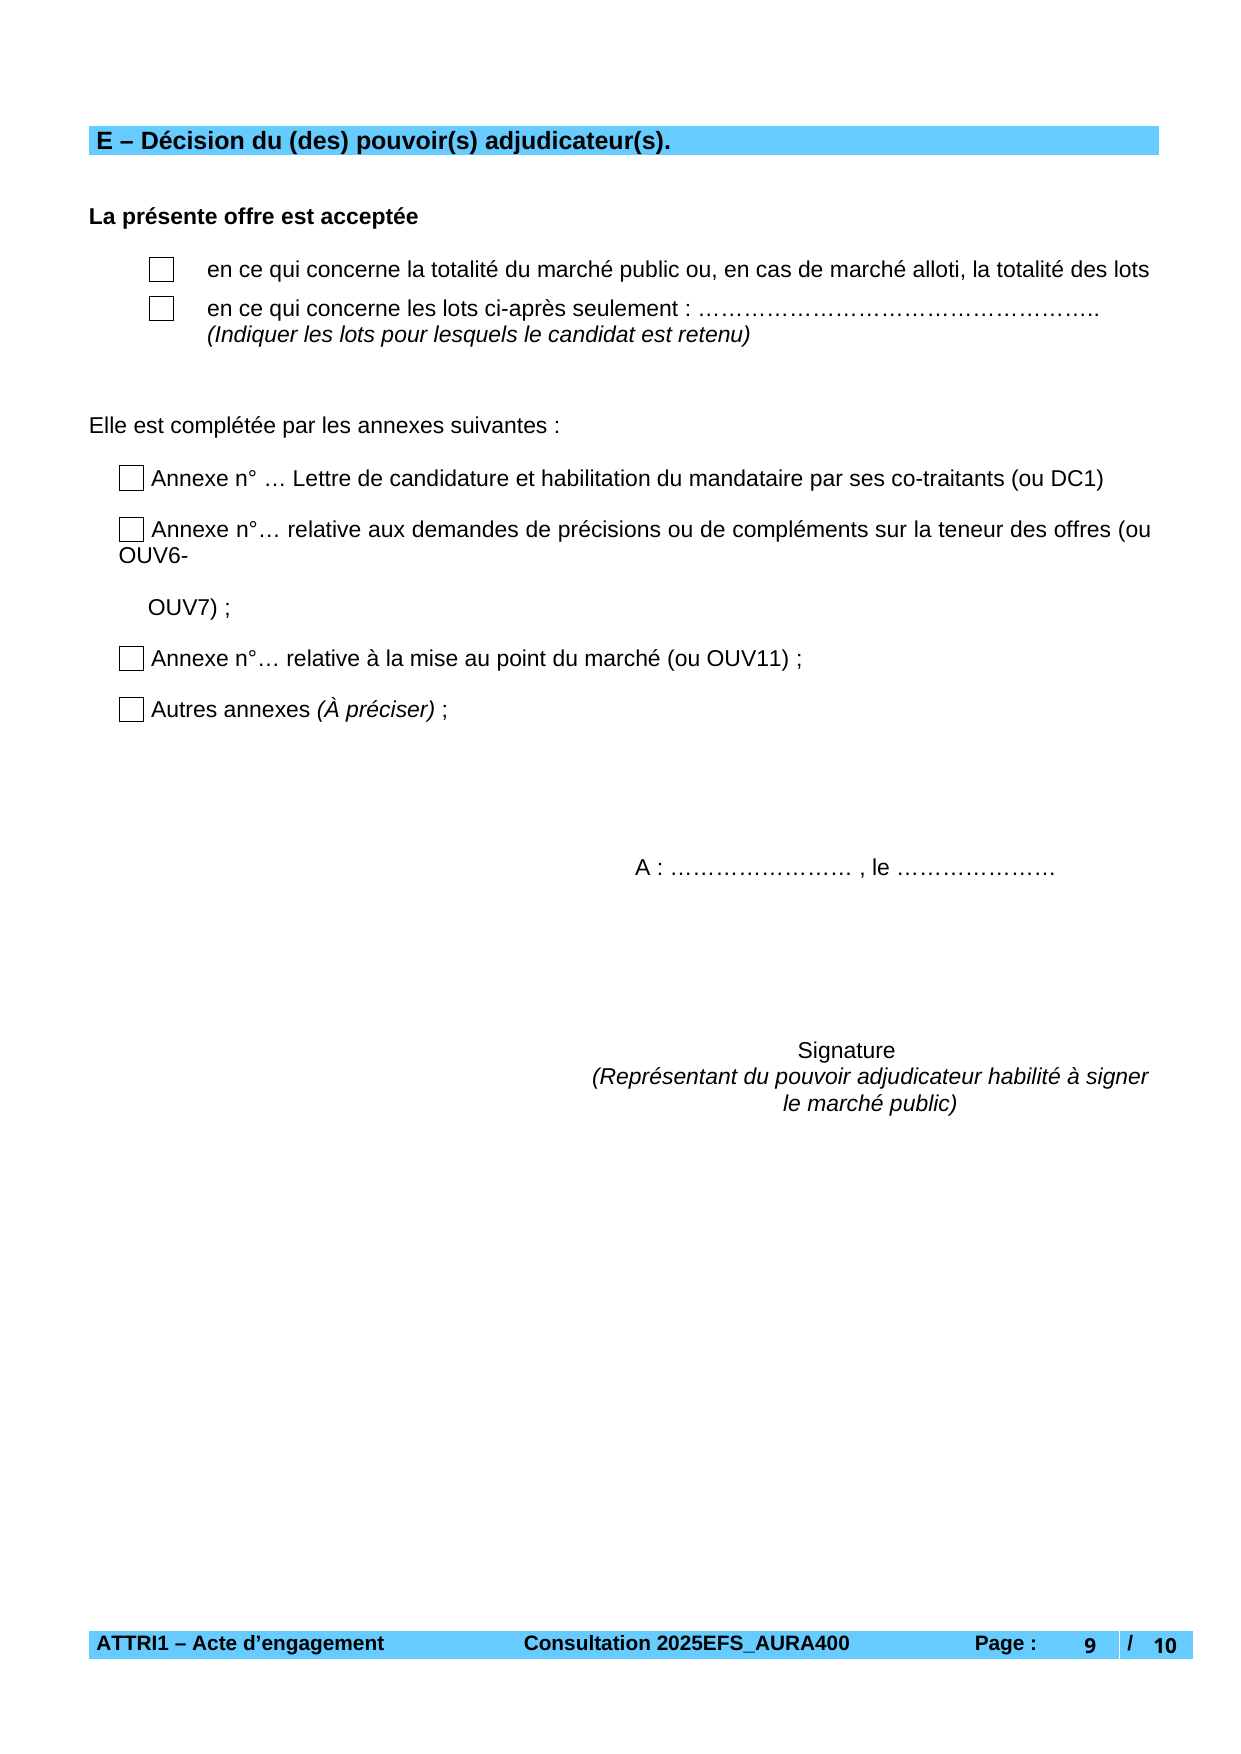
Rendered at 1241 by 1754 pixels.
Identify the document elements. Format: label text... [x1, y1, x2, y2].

text OUV7) ; [118, 593, 1152, 620]
text Autres annexes (À préciser) ; [118, 696, 1152, 723]
text Elle est complétée par les annexes suivantes : [89, 412, 1152, 438]
table_header E – Décision du (des) pouvoir(s) adjudicateur(s). [89, 126, 1159, 155]
text Annexe n°… relative aux demandes de précisions ou de compléments sur la teneur des offres (ou OUV6- [118, 516, 1152, 568]
text Signature [797, 1037, 1152, 1063]
text A : …………………… , le ………………… [89, 854, 1152, 881]
text en ce qui concerne la totalité du marché public ou, en cas de marché alloti, la totalité des lots [148, 256, 1152, 282]
text Annexe n° … Lettre de candidature et habilitation du mandataire par ses co-traitants (ou DC1) [118, 464, 1152, 491]
text La présente offre est acceptée [89, 203, 1152, 229]
text (Indiquer les lots pour lesquels le candidat est retenu) [148, 321, 1152, 347]
text (Représentant du pouvoir adjudicateur habilité à signer le marché public) [591, 1063, 1152, 1116]
text Annexe n°… relative à la mise au point du marché (ou OUV11) ; [118, 645, 1152, 671]
text en ce qui concerne les lots ci-après seulement : …………………………………………….. [148, 294, 1152, 321]
